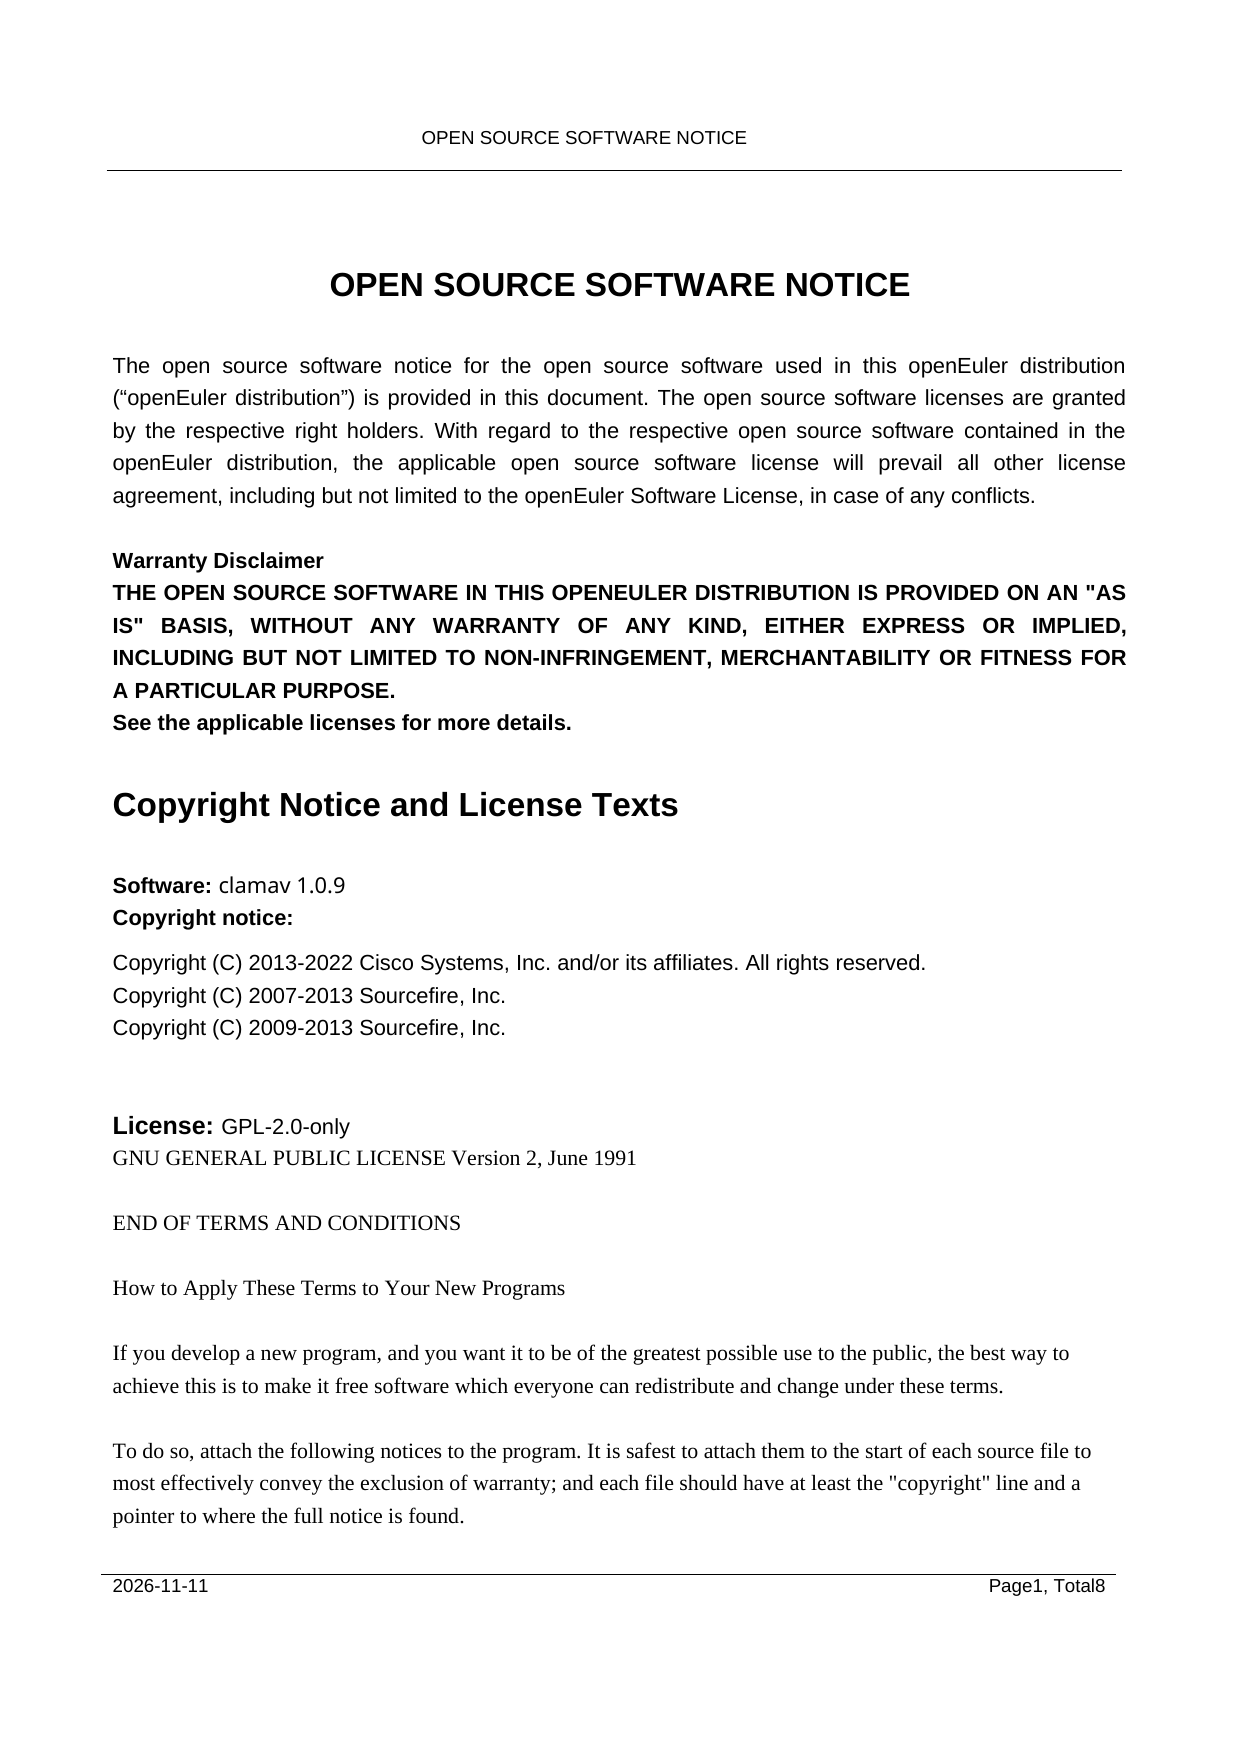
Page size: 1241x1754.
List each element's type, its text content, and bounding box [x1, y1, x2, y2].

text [112, 1142, 1128, 1532]
text Copyright (C) 2013-2022 Cisco Systems, Inc. and/or its affiliates. All rights reserved. [112, 947, 1128, 979]
text THE OPEN SOURCE SOFTWARE IN THIS OPENEULER DISTRIBUTION IS PROVIDED ON AN "AS IS" BASIS, WITHOUT ANY WARRANTY OF ANY KIND, EITHER EXPRESS OR IMPLIED, INCLUDING BUT NOT LIMITED TO NON-INFRINGEMENT, MERCHANTABILITY OR FITNESS FOR A PARTICULAR PURPOSE. See the applicable licenses for more details. [112, 576, 1128, 739]
text Copyright (C) 2009-2013 Sourcefire, Inc. [112, 1012, 1128, 1044]
text Copyright Notice and License Texts [112, 771, 1128, 836]
text License: GPL-2.0-only [112, 1109, 1128, 1142]
text Copyright notice: [112, 901, 1128, 934]
text OPEN SOURCE SOFTWARE NOTICE [112, 251, 1128, 316]
text Warranty Disclaimer [112, 544, 1128, 576]
title Software: clamav 1.0.9 [112, 869, 1128, 901]
text Copyright (C) 2007-2013 Sourcefire, Inc. [112, 979, 1128, 1012]
text The open source software notice for the open source software used in this openEuler distribution (“openEuler distribution”) is provided in this document. The open source software licenses are granted by the respective right holders. With regard to the respective open source software contained in the openEuler distribution, the applicable open source software license will prevail all other license agreement, including but not limited to the openEuler Software License, in case of any conflicts. [112, 349, 1128, 511]
